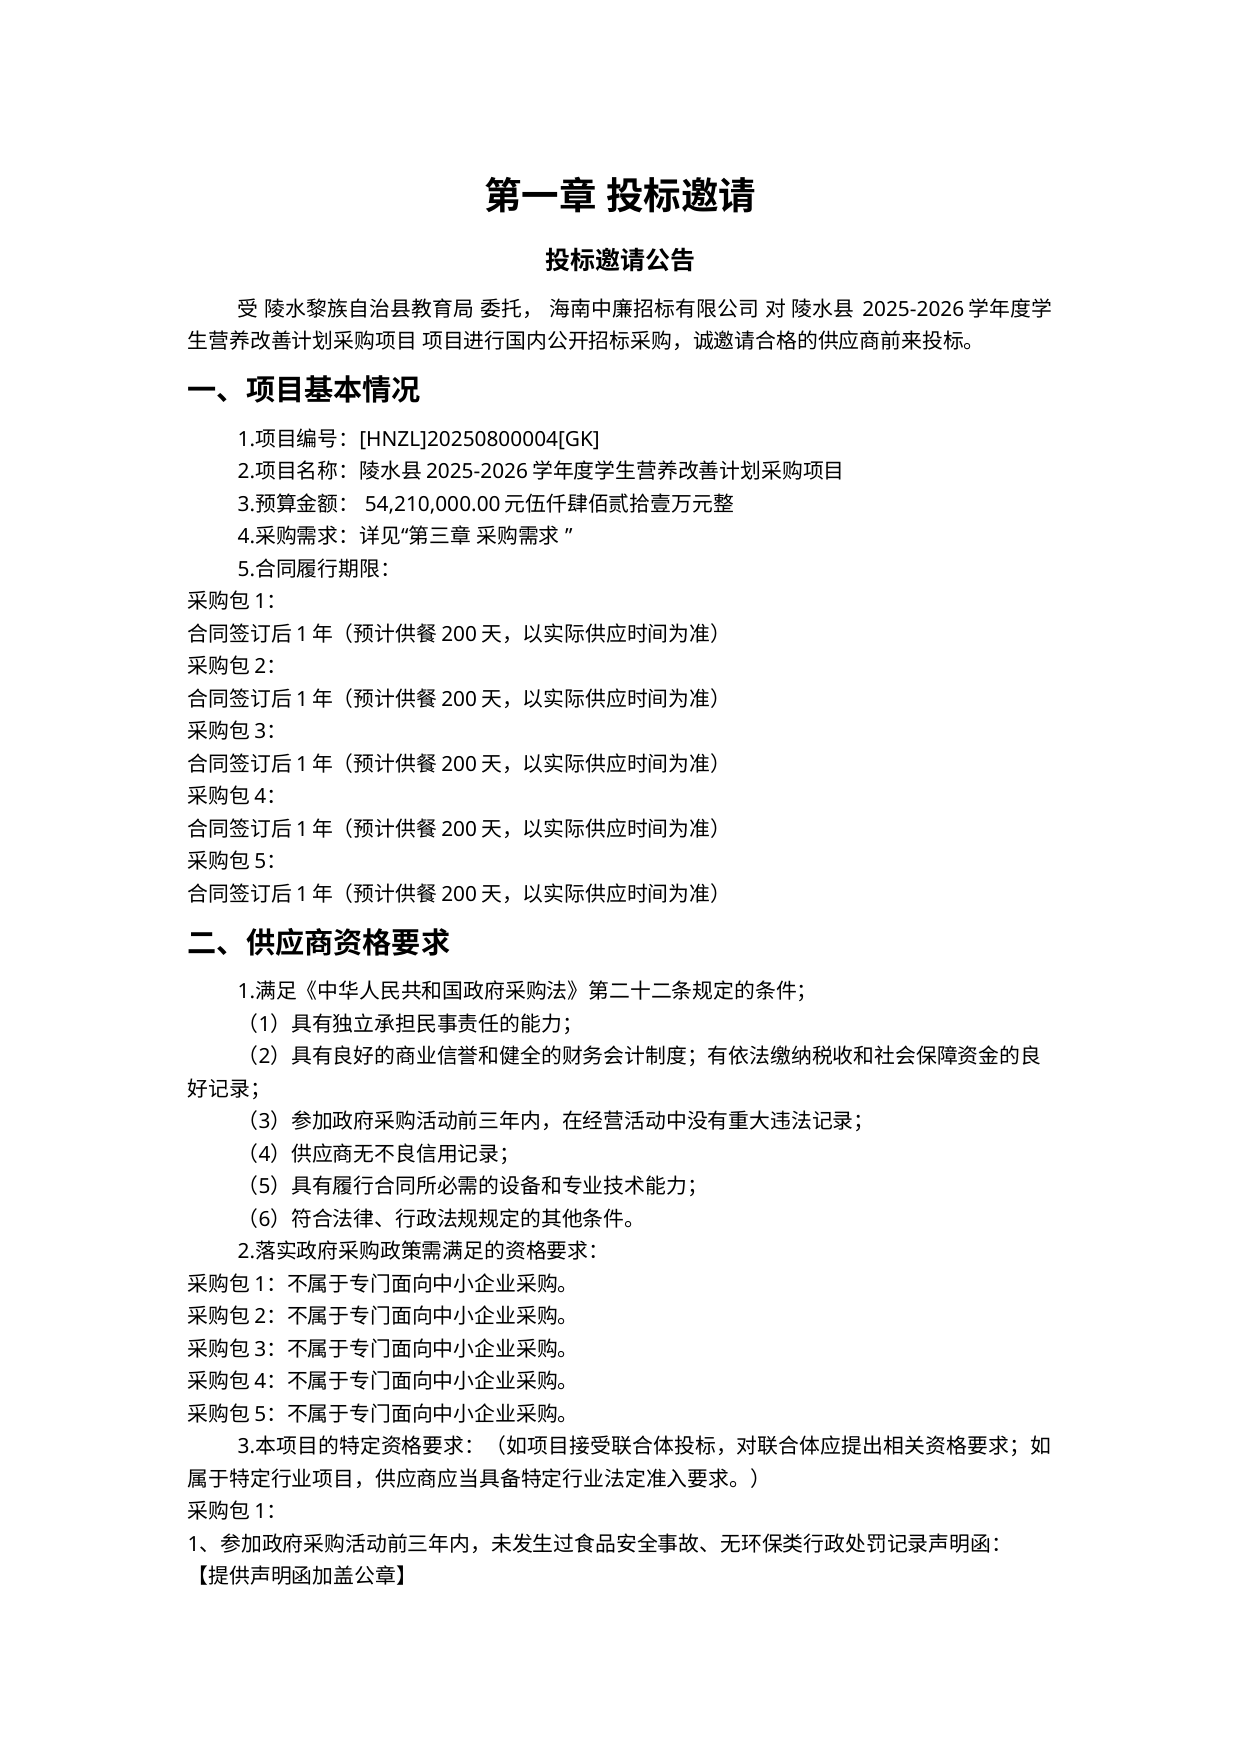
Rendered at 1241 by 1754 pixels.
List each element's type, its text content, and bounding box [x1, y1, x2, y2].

text 3.本项目的特定资格要求：（如项目接受联合体投标，对联合体应提出相关资格要求；如属于特定行业项目，供应商应当具备特定行业法定准入要求。） [187, 1429, 1053, 1494]
text 采购包5：不属于专门面向中小企业采购。 [187, 1397, 1053, 1429]
text 采购包2： [187, 649, 1053, 682]
text 采购包1： [187, 584, 1053, 617]
text 2.项目名称：陵水县2025-2026学年度学生营养改善计划采购项目 [187, 454, 1053, 487]
text 采购包3： [187, 714, 1053, 747]
text 采购包1： [187, 1494, 1053, 1527]
text 3.预算金额： 54,210,000.00元伍仟肆佰贰拾壹万元整 [187, 487, 1053, 519]
text （6）符合法律、行政法规规定的其他条件。 [187, 1202, 1053, 1234]
text 采购包2：不属于专门面向中小企业采购。 [187, 1299, 1053, 1332]
text 受 陵水黎族自治县教育局 委托， 海南中廉招标有限公司 对 陵水县2025-2026学年度学生营养改善计划采购项目 项目进行国内公开招标采购，诚邀请合格的供应商前来投标。 [187, 292, 1053, 357]
text 投标邀请公告 [187, 227, 1053, 292]
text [187, 1527, 1053, 1592]
text 合同签订后1年（预计供餐200天，以实际供应时间为准） [187, 747, 1053, 779]
text 采购包5： [187, 844, 1053, 877]
text （1）具有独立承担民事责任的能力； [187, 1007, 1053, 1039]
text （3）参加政府采购活动前三年内，在经营活动中没有重大违法记录； [187, 1104, 1053, 1137]
text （5）具有履行合同所必需的设备和专业技术能力； [187, 1169, 1053, 1202]
text 第一章 投标邀请 [187, 162, 1053, 227]
text 二、供应商资格要求 [187, 909, 1053, 974]
text 合同签订后1年（预计供餐200天，以实际供应时间为准） [187, 617, 1053, 649]
text 合同签订后1年（预计供餐200天，以实际供应时间为准） [187, 682, 1053, 714]
text （4）供应商无不良信用记录； [187, 1137, 1053, 1169]
text 5.合同履行期限： [187, 552, 1053, 584]
text 2.落实政府采购政策需满足的资格要求： [187, 1234, 1053, 1267]
text （2）具有良好的商业信誉和健全的财务会计制度；有依法缴纳税收和社会保障资金的良好记录； [187, 1039, 1053, 1104]
text 采购包1：不属于专门面向中小企业采购。 [187, 1267, 1053, 1299]
text 采购包3：不属于专门面向中小企业采购。 [187, 1332, 1053, 1364]
text 1.满足《中华人民共和国政府采购法》第二十二条规定的条件； [187, 974, 1053, 1007]
text 采购包4：不属于专门面向中小企业采购。 [187, 1364, 1053, 1397]
text 4.采购需求：详见“第三章 采购需求 ” [187, 519, 1053, 552]
text 合同签订后1年（预计供餐200天，以实际供应时间为准） [187, 812, 1053, 844]
text 一、项目基本情况 [187, 357, 1053, 422]
text 采购包4： [187, 779, 1053, 812]
text 1.项目编号：[HNZL]20250800004[GK] [187, 422, 1053, 454]
text 合同签订后1年（预计供餐200天，以实际供应时间为准） [187, 877, 1053, 909]
